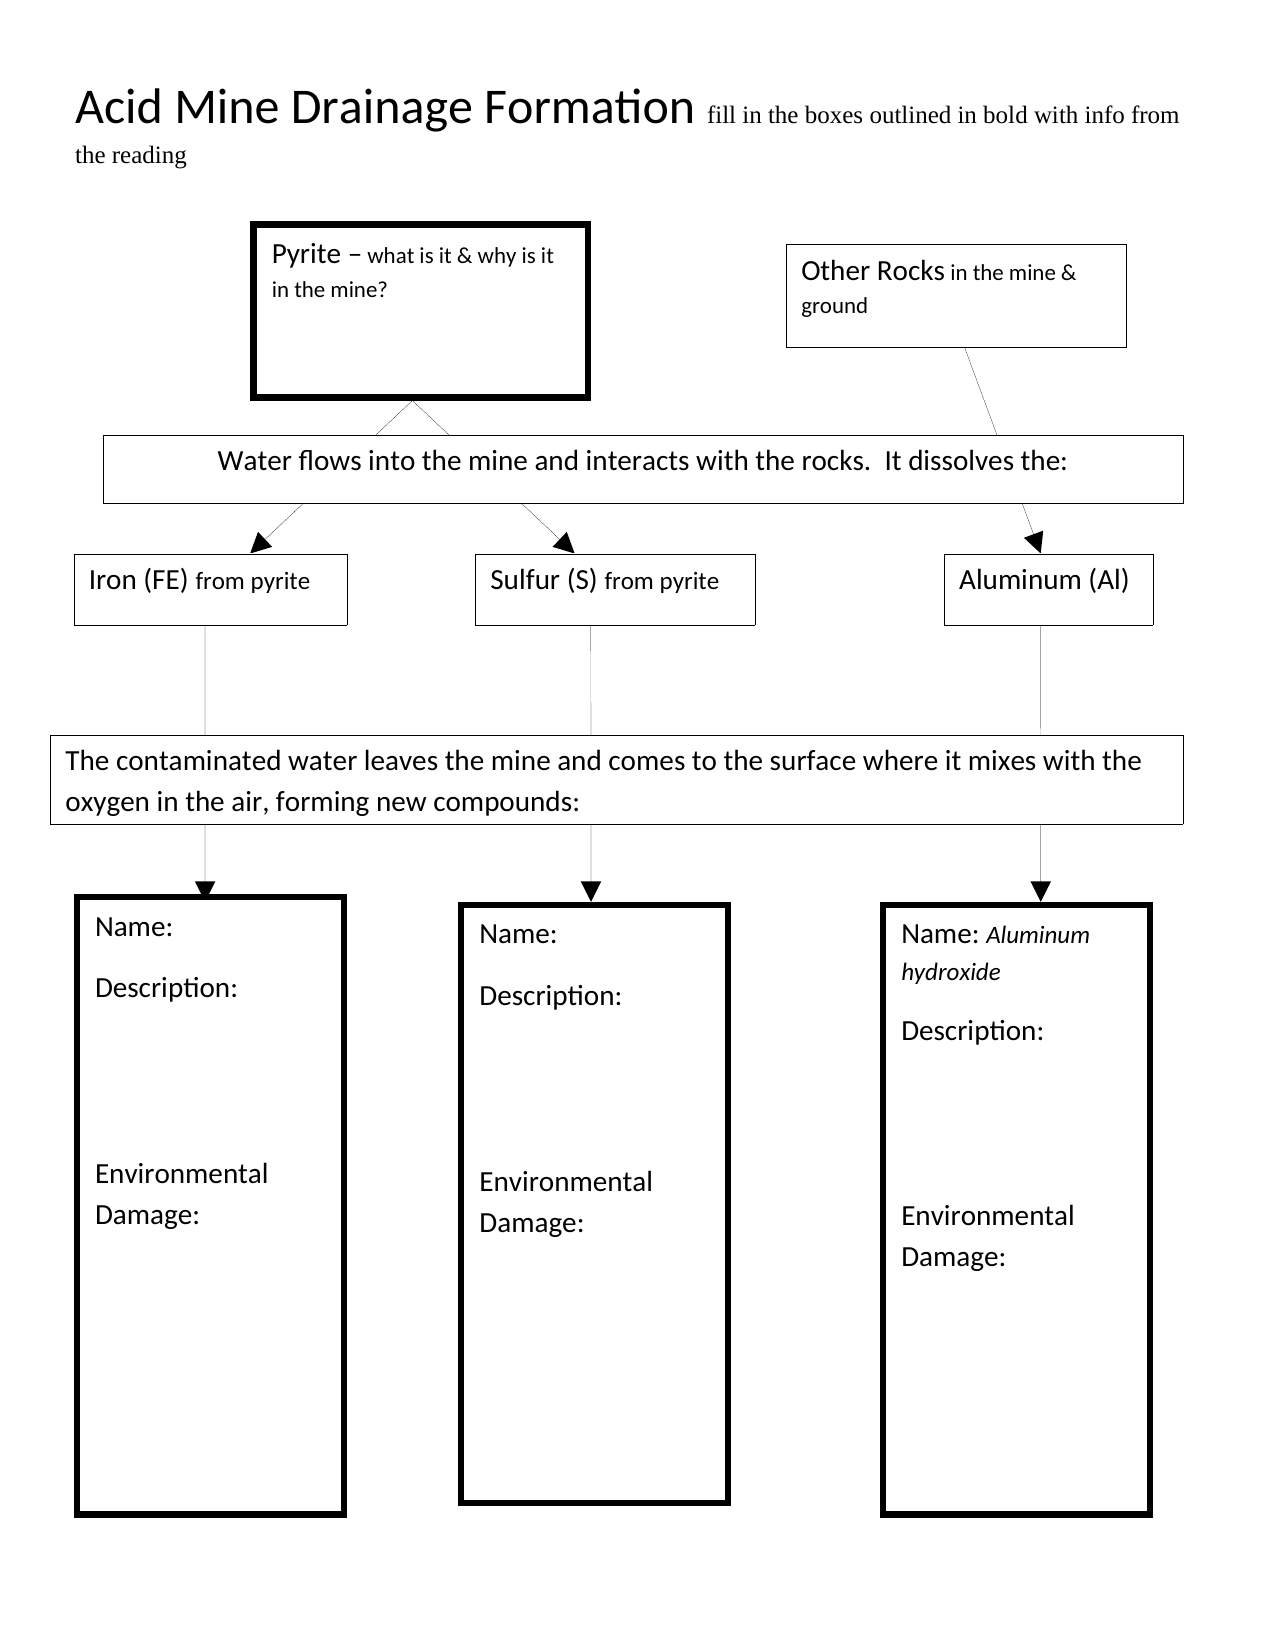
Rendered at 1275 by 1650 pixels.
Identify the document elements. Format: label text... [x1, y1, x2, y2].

text Acid Mine Drainage Formation fill in the boxes outlined in bold with info from the reading [75, 75, 1200, 169]
